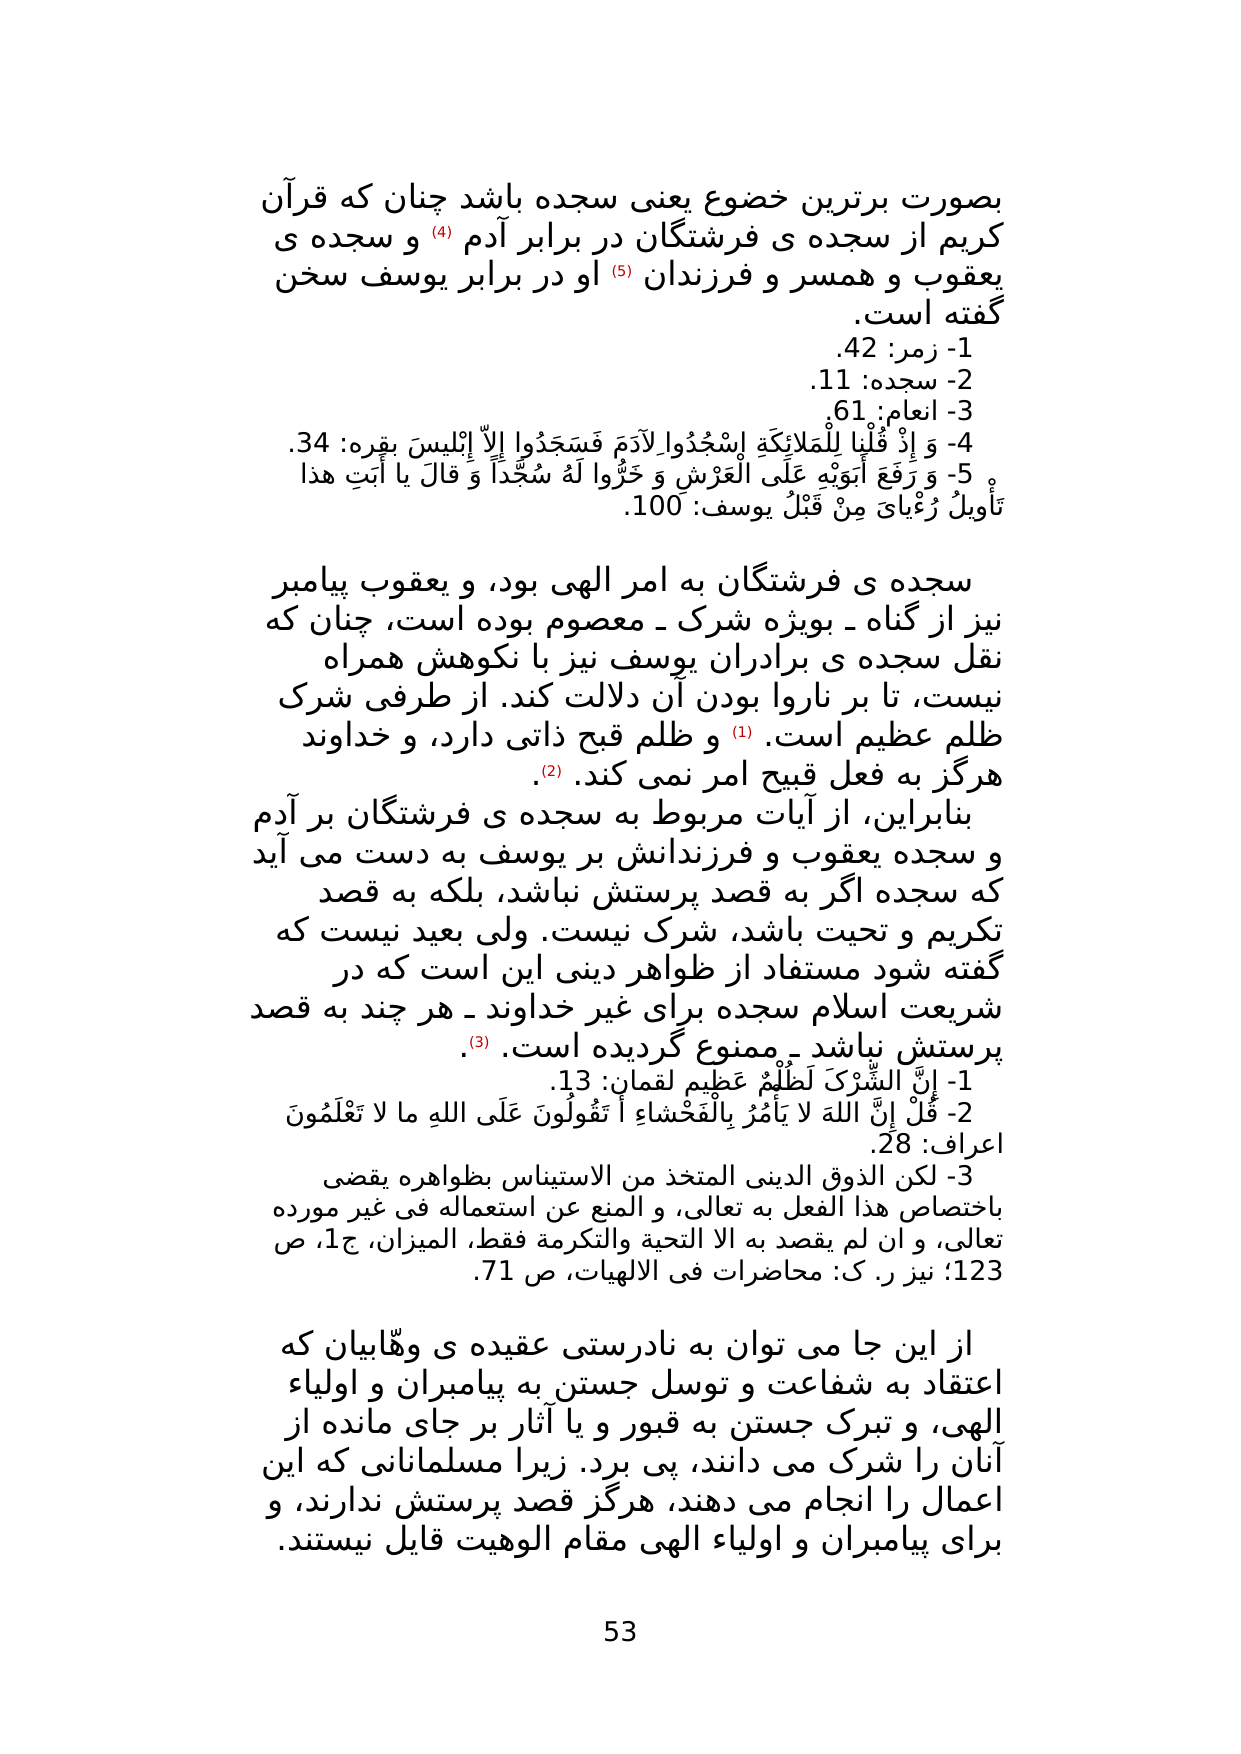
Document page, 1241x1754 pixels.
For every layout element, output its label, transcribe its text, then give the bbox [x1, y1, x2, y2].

text 1- زمر: 42. [236, 333, 1004, 364]
text 5- وَ رَفَعَ أَبَوَیْهِ عَلَی الْعَرْشِ وَ خَرُّوا لَهُ سُجَّداً وَ قالَ یا أَبَتِ هذا تَأْویلُ رُءْیایَ مِنْ قَبْلُ یوسف: 100. [236, 459, 1004, 522]
text 1- إِنَّ الشِّرْکَ لَظُلْمٌ عَظیم لقمان: 13. [236, 1065, 1004, 1097]
text 2- قُلْ إِنَّ اللهَ لا یَأْمُرُ بِالْفَحْشاءِ أَ تَقُولُونَ عَلَی اللهِ ما لا تَعْلَمُونَ اعراف: 28. [236, 1097, 1004, 1160]
text 3- لکن الذوق الدینی المتخذ من الاستیناس بظواهره یقضی باختصاص هذا الفعل به تعالی، و المنع عن استعماله فی غیر مورده تعالی، و ان لم یقصد به الا التحیة والتکرمة فقط، المیزان، ج1، ص 123؛ نیز ر. ک: محاضرات فی الالهیات، ص 71. [236, 1160, 1004, 1286]
text بنابراین، از آیات مربوط به سجده ی فرشتگان بر آدم و سجده یعقوب و فرزندانش بر یوسف به دست می آید که سجده اگر به قصد پرستش نباشد، بلکه به قصد تکریم و تحیت باشد، شرک نیست. ولی بعید نیست که گفته شود مستفاد از ظواهر دینی این است که در شریعت اسلام سجده برای غیر خداوند ـ هر چند به قصد پرستش نباشد ـ ممنوع گردیده است. (3). [236, 793, 1004, 1065]
text سجده ی فرشتگان به امر الهی بود، و یعقوب پیامبر نیز از گناه ـ بویژه شرک ـ معصوم بوده است، چنان که نقل سجده ی برادران یوسف نیز با نکوهش همراه نیست، تا بر ناروا بودن آن دلالت کند. از طرفی شرک ظلم عظیم است. (1) و ظلم قبح ذاتی دارد، و خداوند هرگز به فعل قبیح امر نمی کند. (2). [236, 560, 1004, 793]
text 3- انعام: 61. [236, 396, 1004, 427]
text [236, 1325, 1004, 1558]
text 2- سجده: 11. [236, 364, 1004, 396]
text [236, 177, 1004, 333]
text 4- وَ إِذْ قُلْنا لِلْمَلائِکَةِ اسْجُدُوا ِلآدَمَ فَسَجَدُوا إِلاّ إِبْلیسَ بقره: 34. [236, 427, 1004, 459]
